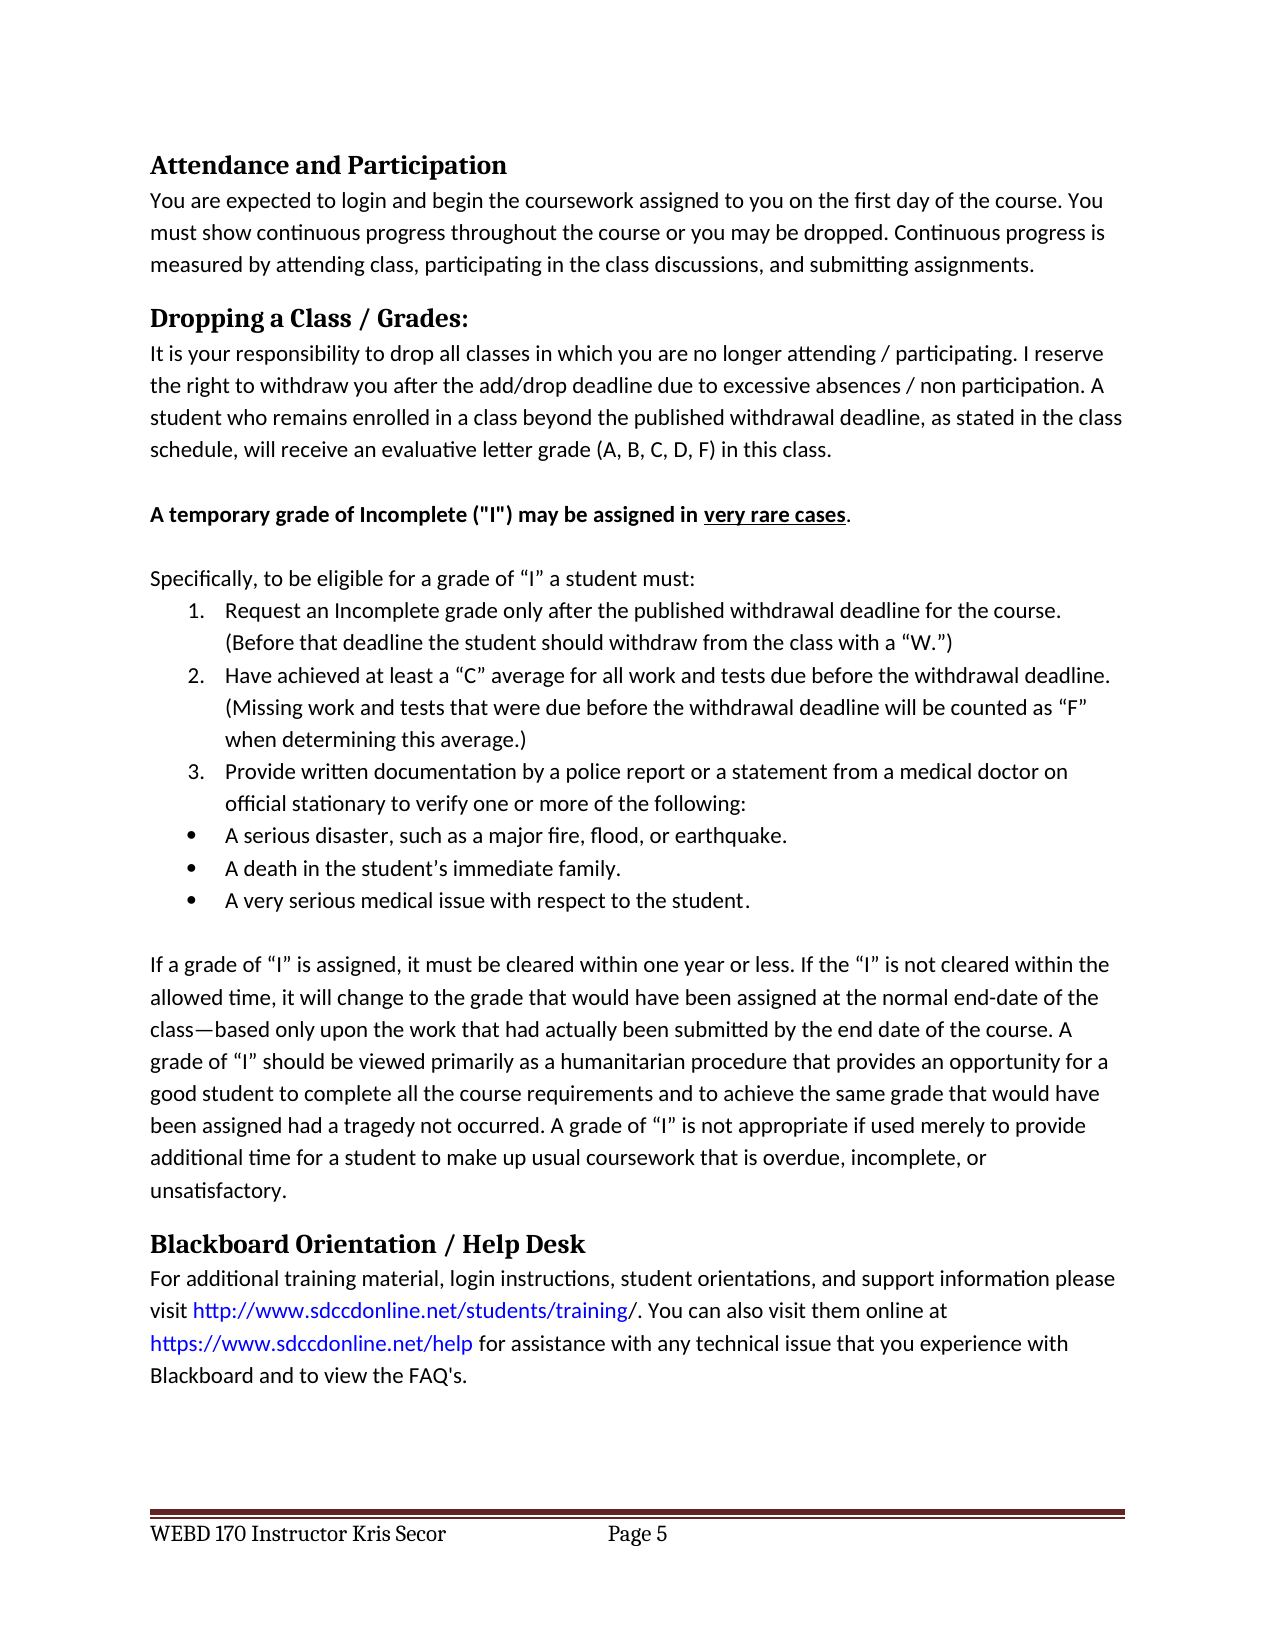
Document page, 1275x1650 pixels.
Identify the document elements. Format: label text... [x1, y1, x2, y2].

subtitle Blackboard Orientation / Help Desk [150, 1229, 1125, 1260]
text You are expected to login and begin the coursework assigned to you on the first day of the course. You must show continuous progress throughout the course or you may be dropped. Continuous progress is measured by attending class, participating in the class discussions, and submitting assignments. [150, 186, 1125, 278]
list A serious disaster, such as a major fire, flood, or earthquake. [187, 822, 1125, 850]
text If a grade of “I” is assigned, it must be cleared within one year or less. If the “I” is not cleared within the allowed time, it will change to the grade that would have been assigned at the normal end-date of the class—based only upon the work that had actually been submitted by the end date of the course. A grade of “I” should be viewed primarily as a humanitarian procedure that provides an opportunity for a good student to complete all the course requirements and to achieve the same grade that would have been assigned had a tragedy not occurred. A grade of “I” is not appropriate if used merely to provide additional time for a student to make up usual coursework that is overdue, incomplete, or unsatisfactory. [150, 950, 1125, 1204]
list Have achieved at least a “C” average for all work and tests due before the withdrawal deadline. (Missing work and tests that were due before the withdrawal deadline will be counted as “F” when determining this average.) [187, 661, 1125, 753]
list Request an Incomplete grade only after the published withdrawal deadline for the course. (Before that deadline the student should withdraw from the class with a “W.”) [187, 596, 1125, 657]
subtitle Dropping a Class / Grades: [150, 303, 1125, 334]
subtitle Attendance and Participation [150, 150, 1125, 181]
list A death in the student’s immediate family. [187, 854, 1125, 882]
text A temporary grade of Incomplete ("I") may be assigned in very rare cases. Specifically, to be eligible for a grade of “I” a student must: [150, 500, 1125, 592]
text It is your responsibility to drop all classes in which you are no longer attending / participating. I reserve the right to withdraw you after the add/drop deadline due to excessive absences / non participation. A student who remains enrolled in a class beyond the published withdrawal deadline, as stated in the class schedule, will receive an evaluative letter grade (A, B, C, D, F) in this class. [150, 339, 1125, 463]
text For additional training material, login instructions, student orientations, and support information please visit http://www.sdccdonline.net/students/training/. You can also visit them online at https://www.sdccdonline.net/help for assistance with any technical issue that you experience with Blackboard and to view the FAQ's. [150, 1264, 1125, 1389]
list Provide written documentation by a police report or a statement from a medical doctor on official stationary to verify one or more of the following: [187, 757, 1125, 817]
list A very serious medical issue with respect to the student. [187, 886, 1125, 914]
